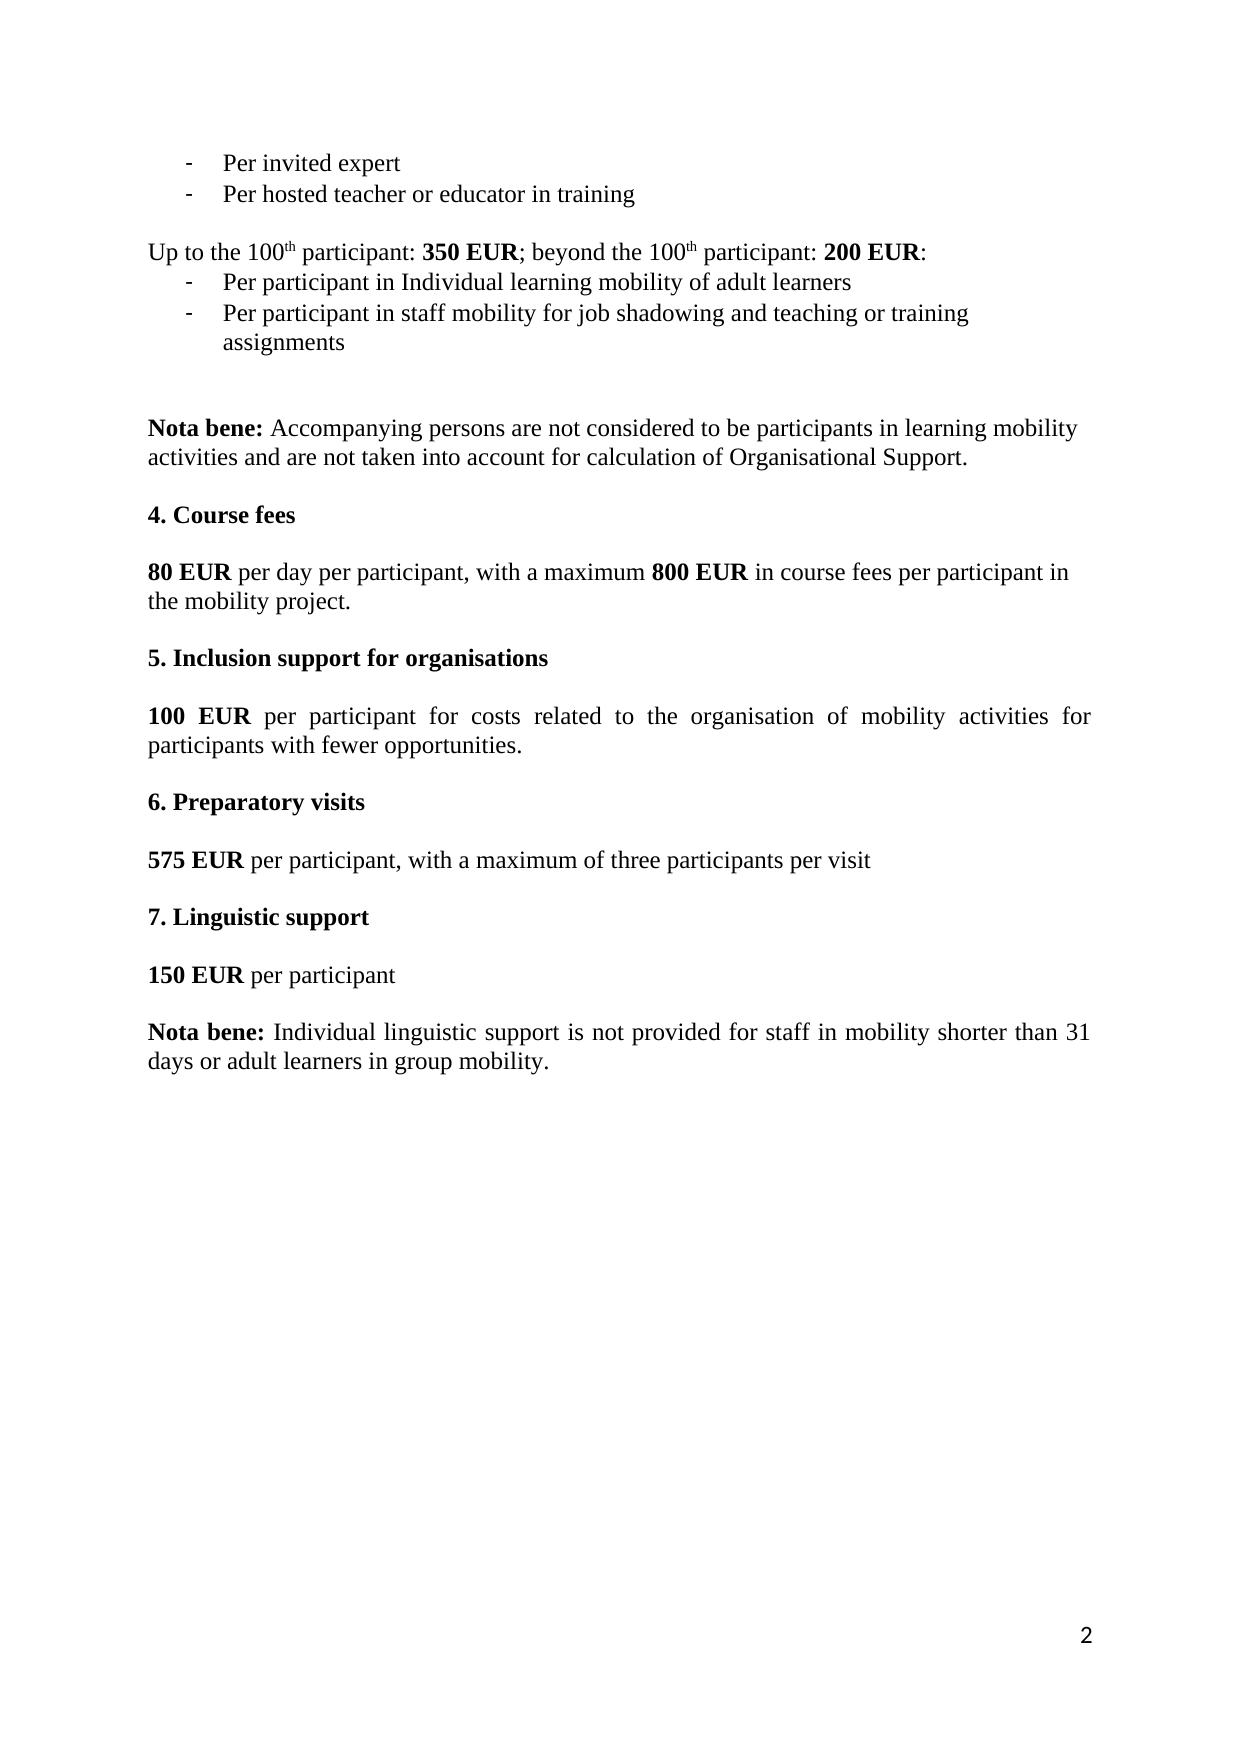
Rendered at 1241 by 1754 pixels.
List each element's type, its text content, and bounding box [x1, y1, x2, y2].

list Per hosted teacher or educator in training [185, 178, 1093, 209]
text 7. Linguistic support [148, 902, 1093, 931]
text 100 EUR per participant for costs related to the organisation of mobility activities for participants with fewer opportunities. [148, 701, 1093, 758]
text Nota bene: Accompanying persons are not considered to be participants in learning mobility activities and are not taken into account for calculation of Organisational Support. [148, 413, 1093, 471]
text 4. Course fees [148, 500, 1093, 528]
text Up to the 100th participant: 350 EUR; beyond the 100th participant: 200 EUR: [148, 237, 1093, 266]
list Per invited expert [185, 148, 1093, 178]
text Nota bene: Individual linguistic support is not provided for staff in mobility shorter than 31 days or adult learners in group mobility. [148, 1017, 1093, 1075]
text 80 EUR per day per participant, with a maximum 800 EUR in course fees per participant in the mobility project. [148, 557, 1093, 615]
list Per participant in staff mobility for job shadowing and teaching or training assignments [185, 297, 1093, 356]
text 575 EUR per participant, with a maximum of three participants per visit [148, 845, 1093, 873]
text 6. Preparatory visits [148, 787, 1093, 816]
list Per participant in Individual learning mobility of adult learners [185, 266, 1093, 297]
text 5. Inclusion support for organisations [148, 643, 1093, 672]
text 150 EUR per participant [148, 960, 1093, 988]
